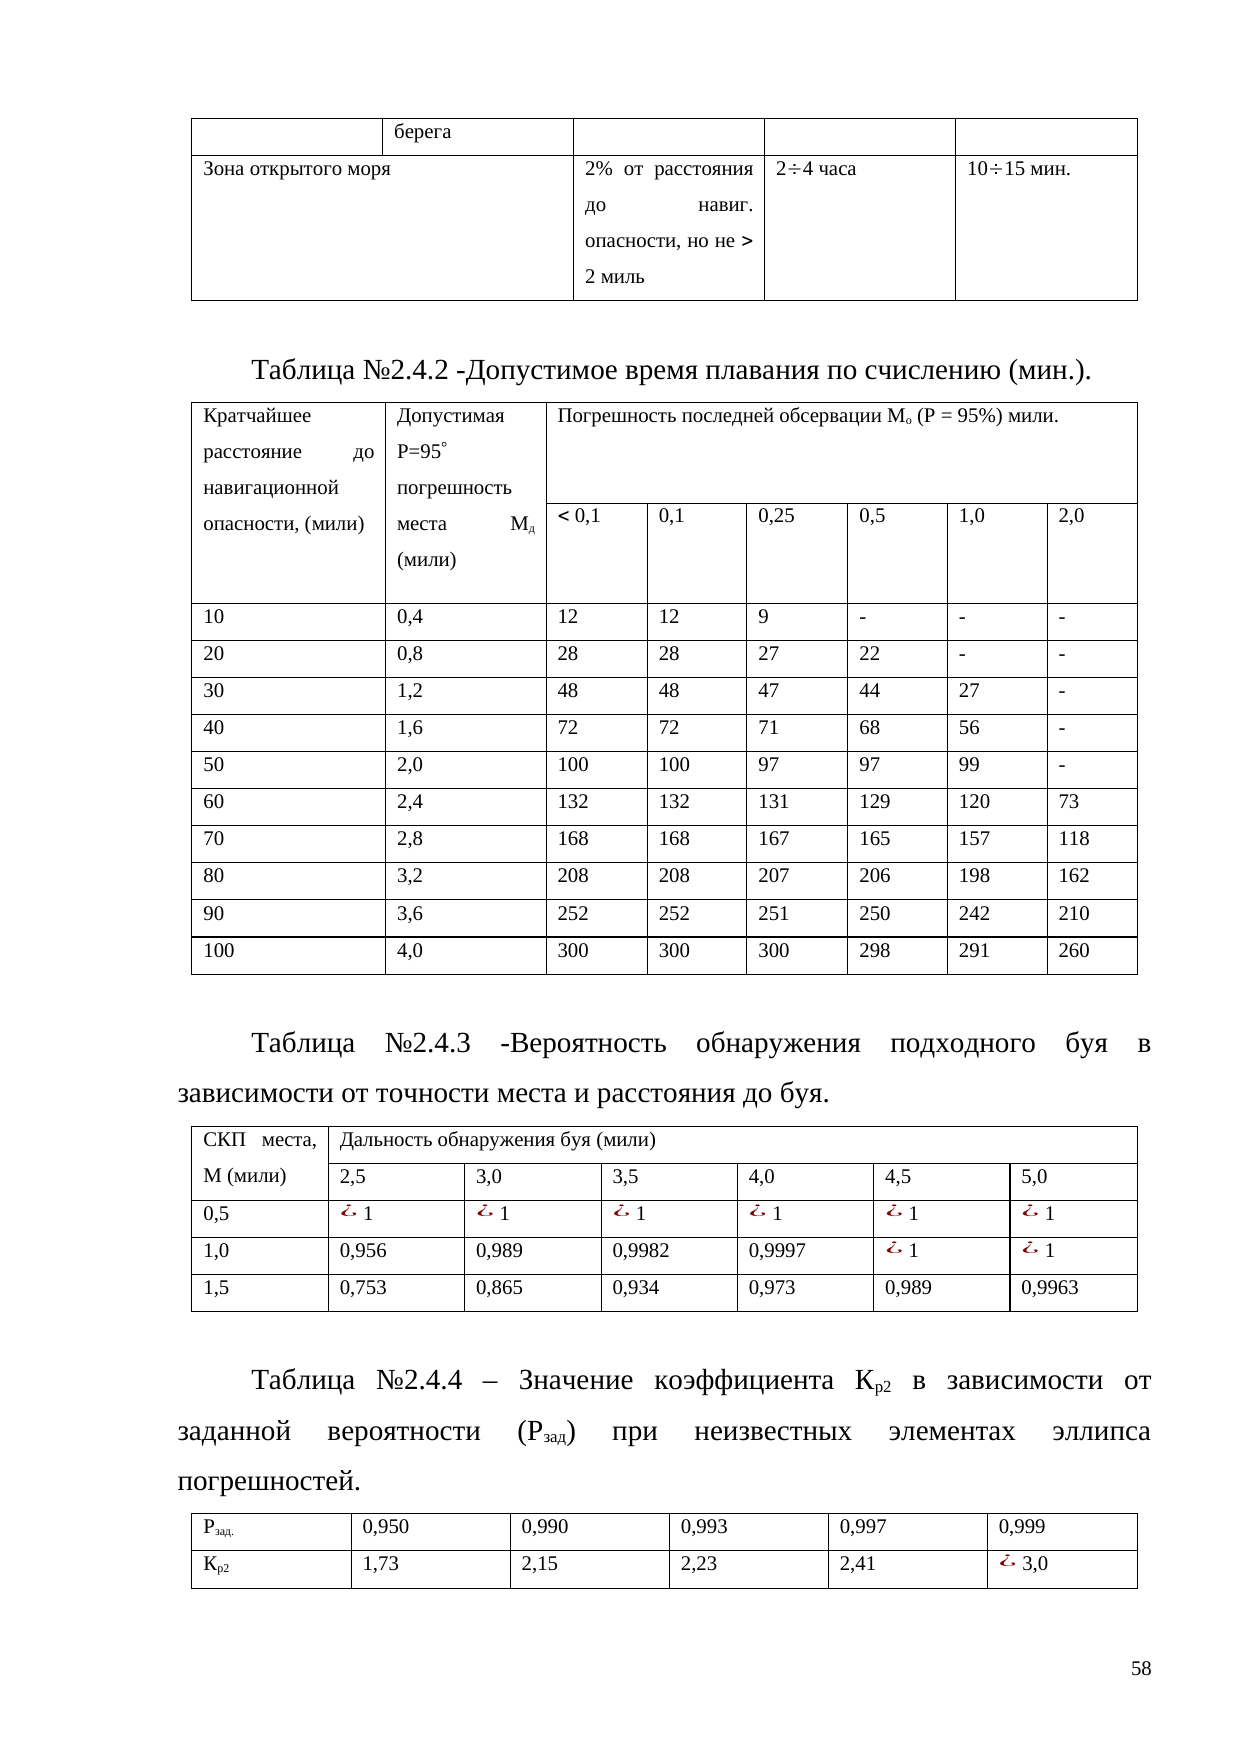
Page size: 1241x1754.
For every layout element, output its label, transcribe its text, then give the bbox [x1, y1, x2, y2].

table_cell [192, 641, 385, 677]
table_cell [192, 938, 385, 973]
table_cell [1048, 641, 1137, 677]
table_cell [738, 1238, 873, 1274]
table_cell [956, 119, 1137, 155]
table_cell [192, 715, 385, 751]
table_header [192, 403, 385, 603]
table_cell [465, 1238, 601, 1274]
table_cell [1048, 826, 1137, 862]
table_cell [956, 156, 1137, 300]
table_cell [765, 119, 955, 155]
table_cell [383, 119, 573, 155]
text Таблица №2.4.2 -Допустимое время плавания по счислению (мин.). [177, 352, 1152, 385]
text Таблица №2.4.4 – Значение коэффициента Кр2 в зависимости от заданной вероятности (Рзад) при неизвестных элементах эллипса погрешностей. [177, 1362, 1152, 1496]
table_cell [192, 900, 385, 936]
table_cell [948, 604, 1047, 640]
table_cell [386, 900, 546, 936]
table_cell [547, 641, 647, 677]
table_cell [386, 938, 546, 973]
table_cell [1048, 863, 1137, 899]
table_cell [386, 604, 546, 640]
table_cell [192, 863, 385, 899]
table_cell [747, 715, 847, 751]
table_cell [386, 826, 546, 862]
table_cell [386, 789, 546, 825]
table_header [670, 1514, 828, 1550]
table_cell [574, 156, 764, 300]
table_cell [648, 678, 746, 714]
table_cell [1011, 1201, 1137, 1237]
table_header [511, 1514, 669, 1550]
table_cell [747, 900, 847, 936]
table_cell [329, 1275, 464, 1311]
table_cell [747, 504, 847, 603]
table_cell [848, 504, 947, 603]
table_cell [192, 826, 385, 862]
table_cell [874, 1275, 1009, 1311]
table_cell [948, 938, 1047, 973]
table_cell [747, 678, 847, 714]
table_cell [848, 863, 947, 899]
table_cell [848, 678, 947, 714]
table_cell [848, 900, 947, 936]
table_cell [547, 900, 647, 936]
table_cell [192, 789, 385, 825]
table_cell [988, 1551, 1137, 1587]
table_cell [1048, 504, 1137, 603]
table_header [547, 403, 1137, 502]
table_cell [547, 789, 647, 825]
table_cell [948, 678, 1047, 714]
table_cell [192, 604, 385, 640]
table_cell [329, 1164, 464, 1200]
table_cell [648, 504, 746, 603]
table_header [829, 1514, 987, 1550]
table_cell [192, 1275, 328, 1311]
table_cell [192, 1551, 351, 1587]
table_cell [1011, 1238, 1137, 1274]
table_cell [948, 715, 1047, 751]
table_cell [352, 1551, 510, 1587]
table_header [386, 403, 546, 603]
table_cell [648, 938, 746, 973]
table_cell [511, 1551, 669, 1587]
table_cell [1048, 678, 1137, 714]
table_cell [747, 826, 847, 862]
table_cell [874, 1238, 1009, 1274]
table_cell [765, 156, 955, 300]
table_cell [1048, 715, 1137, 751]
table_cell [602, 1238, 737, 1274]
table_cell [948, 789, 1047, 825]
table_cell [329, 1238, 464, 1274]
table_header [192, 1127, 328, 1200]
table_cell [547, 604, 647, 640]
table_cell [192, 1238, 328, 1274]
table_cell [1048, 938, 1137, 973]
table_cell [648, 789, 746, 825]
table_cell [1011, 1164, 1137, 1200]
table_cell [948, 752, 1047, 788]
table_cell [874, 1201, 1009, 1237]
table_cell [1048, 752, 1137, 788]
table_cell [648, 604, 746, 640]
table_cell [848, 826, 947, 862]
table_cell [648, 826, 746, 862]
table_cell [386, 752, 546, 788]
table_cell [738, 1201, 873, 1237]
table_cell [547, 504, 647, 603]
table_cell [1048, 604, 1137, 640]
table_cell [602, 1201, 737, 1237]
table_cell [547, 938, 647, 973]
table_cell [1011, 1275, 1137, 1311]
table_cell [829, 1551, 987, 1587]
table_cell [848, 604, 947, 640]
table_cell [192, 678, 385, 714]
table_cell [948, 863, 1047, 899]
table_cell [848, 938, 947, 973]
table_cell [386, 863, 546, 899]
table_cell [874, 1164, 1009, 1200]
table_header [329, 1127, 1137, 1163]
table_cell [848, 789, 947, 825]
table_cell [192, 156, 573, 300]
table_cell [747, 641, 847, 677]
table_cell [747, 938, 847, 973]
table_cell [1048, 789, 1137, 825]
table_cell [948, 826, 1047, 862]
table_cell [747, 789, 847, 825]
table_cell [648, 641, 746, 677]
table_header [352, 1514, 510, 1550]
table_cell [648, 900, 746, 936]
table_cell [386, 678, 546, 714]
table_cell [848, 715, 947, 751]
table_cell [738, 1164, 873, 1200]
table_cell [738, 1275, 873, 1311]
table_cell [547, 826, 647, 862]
text Таблица №2.4.3 -Вероятность обнаружения подходного буя в зависимости от точности места и расстояния до буя. [177, 1025, 1152, 1109]
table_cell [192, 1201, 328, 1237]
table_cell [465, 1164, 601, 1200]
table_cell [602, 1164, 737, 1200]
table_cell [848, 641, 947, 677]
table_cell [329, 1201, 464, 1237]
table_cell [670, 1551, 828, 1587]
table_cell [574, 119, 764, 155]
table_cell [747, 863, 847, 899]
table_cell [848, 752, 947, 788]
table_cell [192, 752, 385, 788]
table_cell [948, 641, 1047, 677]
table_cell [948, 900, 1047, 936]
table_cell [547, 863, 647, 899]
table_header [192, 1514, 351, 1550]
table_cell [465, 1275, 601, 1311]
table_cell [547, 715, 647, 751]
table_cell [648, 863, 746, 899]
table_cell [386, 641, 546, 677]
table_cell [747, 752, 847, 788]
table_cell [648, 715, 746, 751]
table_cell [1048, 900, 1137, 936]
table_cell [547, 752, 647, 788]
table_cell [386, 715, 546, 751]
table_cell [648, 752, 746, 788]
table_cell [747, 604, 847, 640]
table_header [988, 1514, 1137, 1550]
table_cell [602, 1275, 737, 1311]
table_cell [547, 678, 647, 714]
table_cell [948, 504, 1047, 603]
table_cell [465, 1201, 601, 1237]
